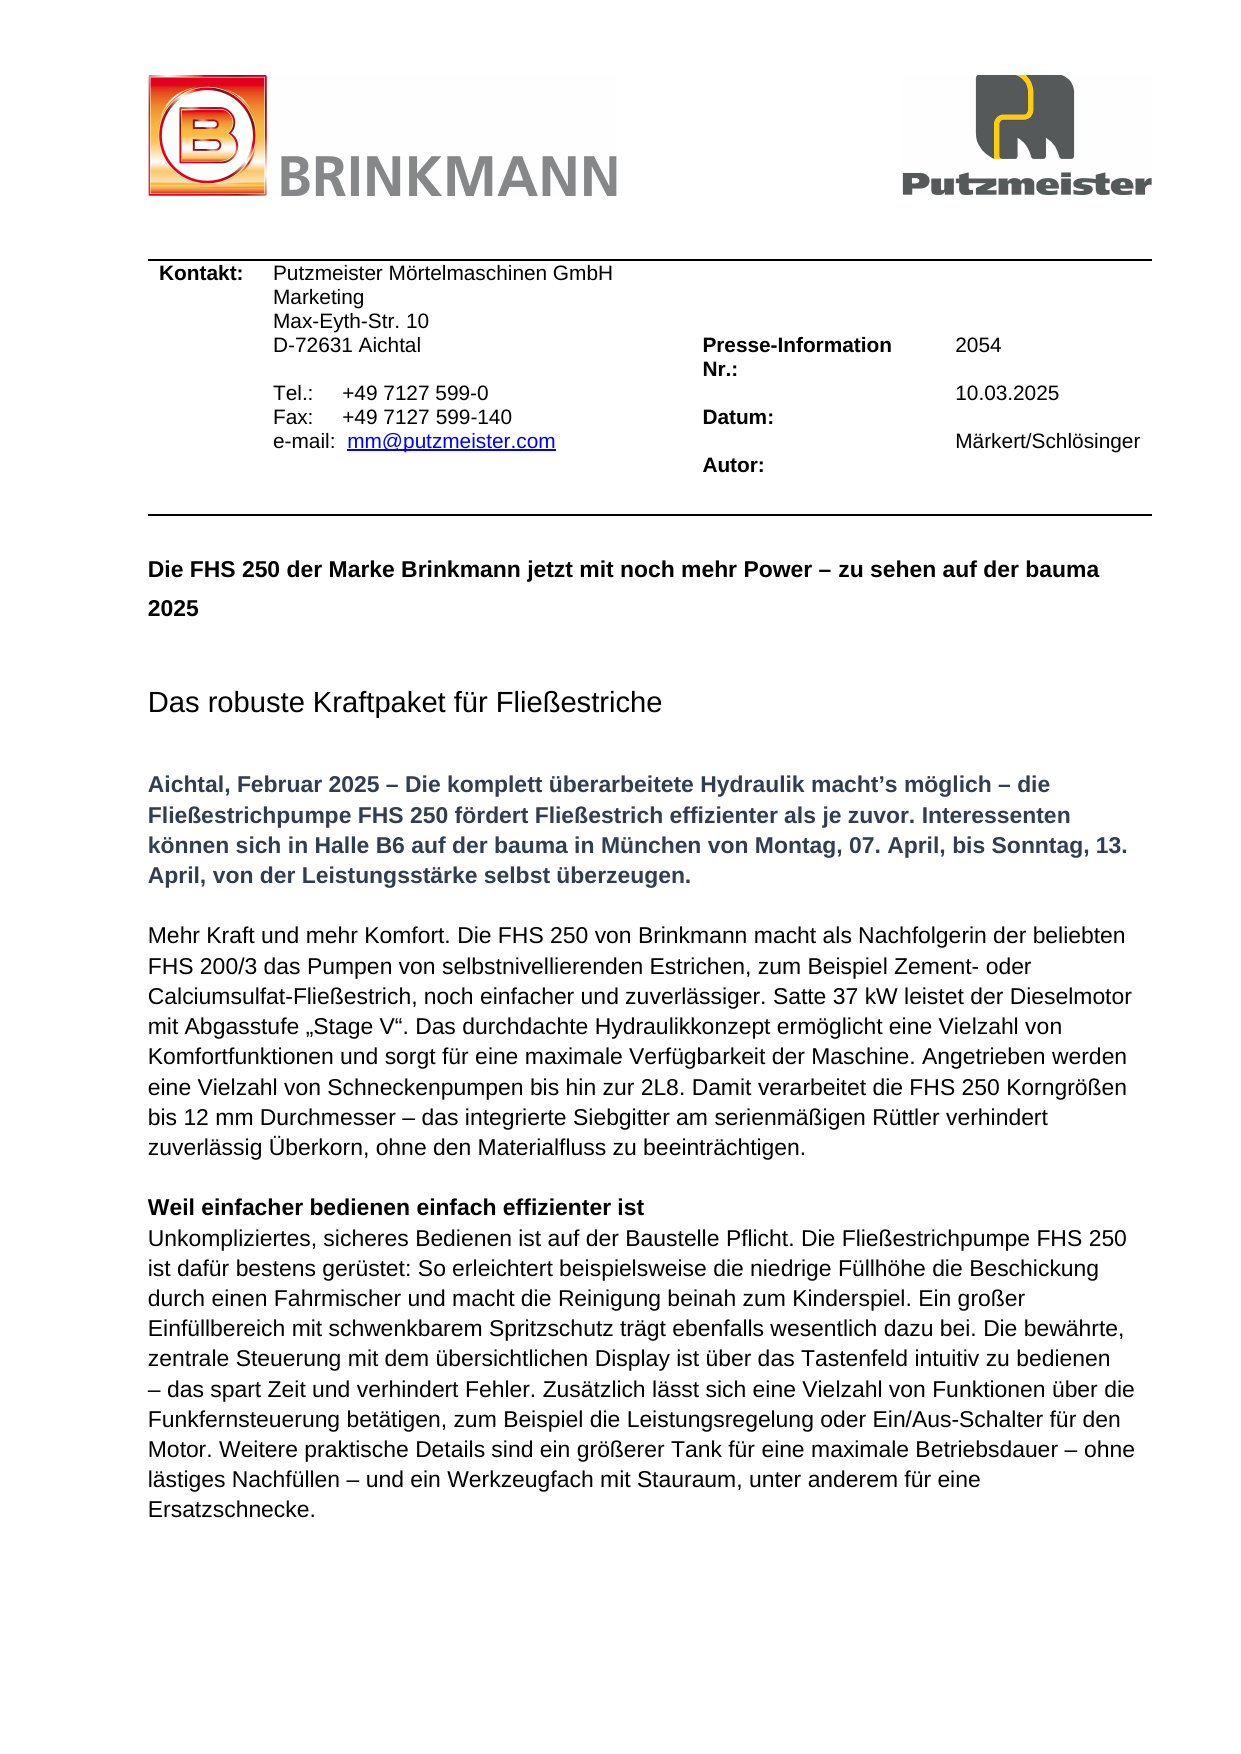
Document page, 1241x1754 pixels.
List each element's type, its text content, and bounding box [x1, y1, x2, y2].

text Unkompliziertes, sicheres Bedienen ist auf der Baustelle Pflicht. Die Fließestrichpumpe FHS 250 ist dafür bestens gerüstet: So erleichtert beispielsweise die niedrige Füllhöhe die Beschickung durch einen Fahrmischer und macht die Reinigung beinah zum Kinderspiel. Ein großer Einfüllbereich mit schwenkbarem Spritzschutz trägt ebenfalls wesentlich dazu bei. Die bewährte, zentrale Steuerung mit dem übersichtlichen Display ist über das Tastenfeld intuitiv zu bedienen – das spart Zeit und verhindert Fehler. Zusätzlich lässt sich eine Vielzahl von Funktionen über die Funkfernsteuerung betätigen, zum Beispiel die Leistungsregelung oder Ein/Aus-Schalter für den Motor. Weitere praktische Details sind ein größerer Tank für eine maximale Betriebsdauer – ohne lästiges Nachfüllen – und ein Werkzeugfach mit Stauraum, unter anderem für eine Ersatzschnecke. [148, 1224, 1152, 1523]
table_header Presse-Information Nr.: Datum: Autor: [702, 261, 944, 500]
text Das robuste Kraftpaket für Fließestriche [148, 685, 1152, 719]
text Die FHS 250 der Marke Brinkmann jetzt mit noch mehr Power – zu sehen auf der bauma 2025 [148, 556, 1152, 622]
picture [148, 75, 617, 196]
text Weil einfacher bedienen einfach effizienter ist [148, 1194, 1152, 1221]
table_header Putzmeister Mörtelmaschinen GmbH Marketing Max-Eyth-Str. 10 D-72631 Aichtal Tel.: +49 7127 599-0 Fax: +49 7127 599-140 e-mail: mm@putzmeister.com [262, 261, 702, 500]
table_header Kontakt: [148, 261, 262, 500]
text Aichtal, Februar 2025 – Die komplett überarbeitete Hydraulik macht’s möglich – die Fließestrichpumpe FHS 250 fördert Fließestrich effizienter als je zuvor. Interessenten können sich in Halle B6 auf der bauma in München von Montag, 07. April, bis Sonntag, 13. April, von der Leistungsstärke selbst überzeugen. [148, 771, 1152, 888]
picture [902, 75, 1152, 195]
text Mehr Kraft und mehr Komfort. Die FHS 250 von Brinkmann macht als Nachfolgerin der beliebten FHS 200/3 das Pumpen von selbstnivellierenden Estrichen, zum Beispiel Zement- oder Calciumsulfat-Fließestrich, noch einfacher und zuverlässiger. Satte 37 kW leistet der Dieselmotor mit Abgasstufe „Stage V“. Das durchdachte Hydraulikkonzept ermöglicht eine Vielzahl von Komfortfunktionen und sorgt für eine maximale Verfügbarkeit der Maschine. Angetrieben werden eine Vielzahl von Schneckenpumpen bis hin zur 2L8. Damit verarbeitet die FHS 250 Korngrößen bis 12 mm Durchmesser – das integrierte Siebgitter am serienmäßigen Rüttler verhindert zuverlässig Überkorn, ohne den Materialfluss zu beeinträchtigen. [148, 922, 1152, 1160]
table_header 2054 10.03.2025 Märkert/Schlösinger [944, 261, 1152, 500]
